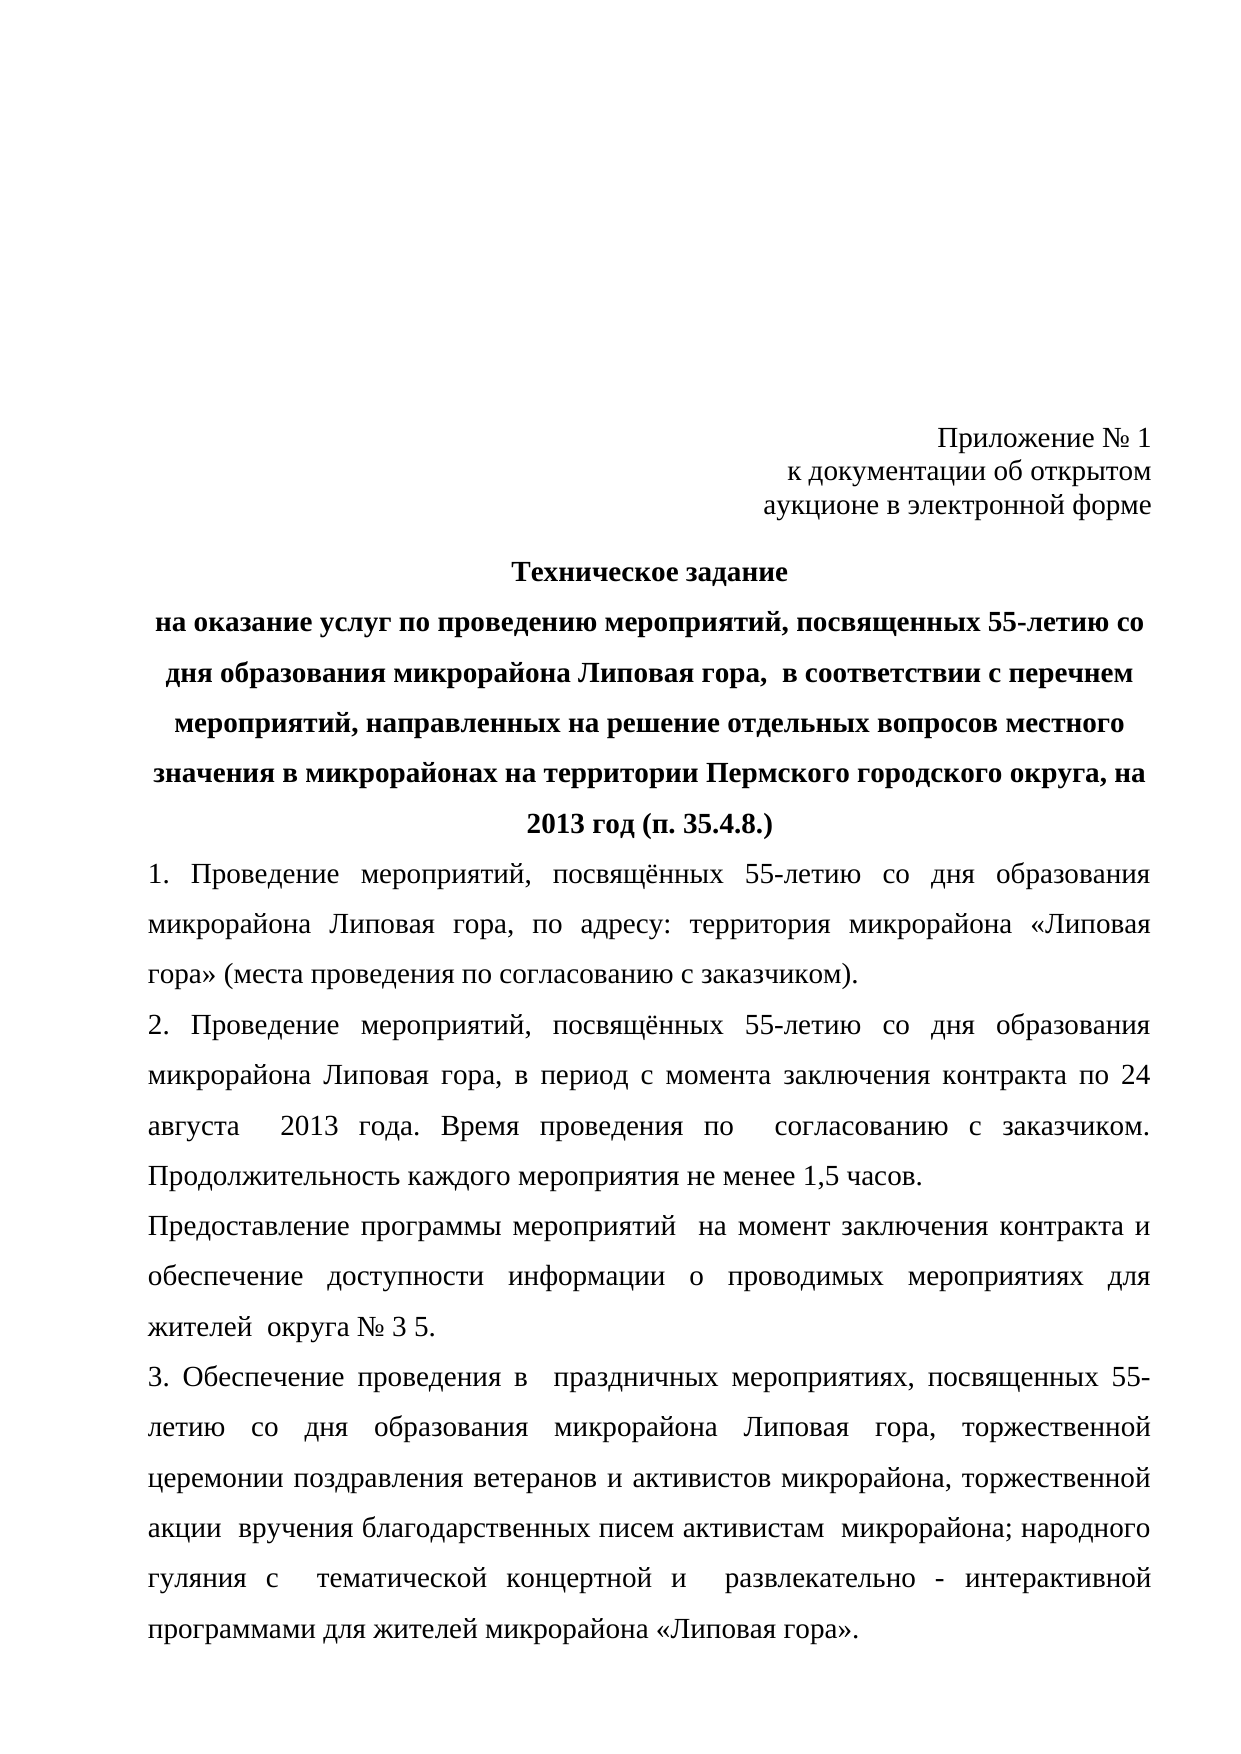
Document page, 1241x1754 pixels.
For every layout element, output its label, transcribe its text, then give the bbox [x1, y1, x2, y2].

text 1. Проведение мероприятий, посвящённых 55-летию со дня образования микрорайона Липовая гора, по адресу: территория микрорайона «Липовая гора» (места проведения по согласованию с заказчиком). [148, 856, 1152, 990]
text Предоставление программы мероприятий на момент заключения контракта и обеспечение доступности информации о проводимых мероприятиях для жителей округа № 3 5. [148, 1208, 1152, 1342]
text 2. Проведение мероприятий, посвящённых 55-летию со дня образования микрорайона Липовая гора, в период с момента заключения контракта по 24 августа 2013 года. Время проведения по согласованию с заказчиком. Продолжительность каждого мероприятия не менее 1,5 часов. [148, 1007, 1152, 1191]
text Техническое задание [148, 554, 1152, 588]
text на оказание услуг по проведению мероприятий, посвященных 55-летию со дня образования микрорайона Липовая гора, в соответствии с перечнем мероприятий, направленных на решение отдельных вопросов местного значения в микрорайонах на территории Пермского городского округа, на 2013 год (п. 35.4.8.) [148, 604, 1152, 839]
text Приложение № 1 [148, 420, 1152, 453]
text к документации об открытом [148, 453, 1152, 487]
text 3. Обеспечение проведения в праздничных мероприятиях, посвященных 55-летию со дня образования микрорайона Липовая гора, торжественной церемонии поздравления ветеранов и активистов микрорайона, торжественной акции вручения благодарственных писем активистам микрорайона; народного гуляния с тематической концертной и развлекательно - интерактивной программами для жителей микрорайона «Липовая гора». [148, 1359, 1152, 1644]
text аукционе в электронной форме [148, 487, 1152, 521]
